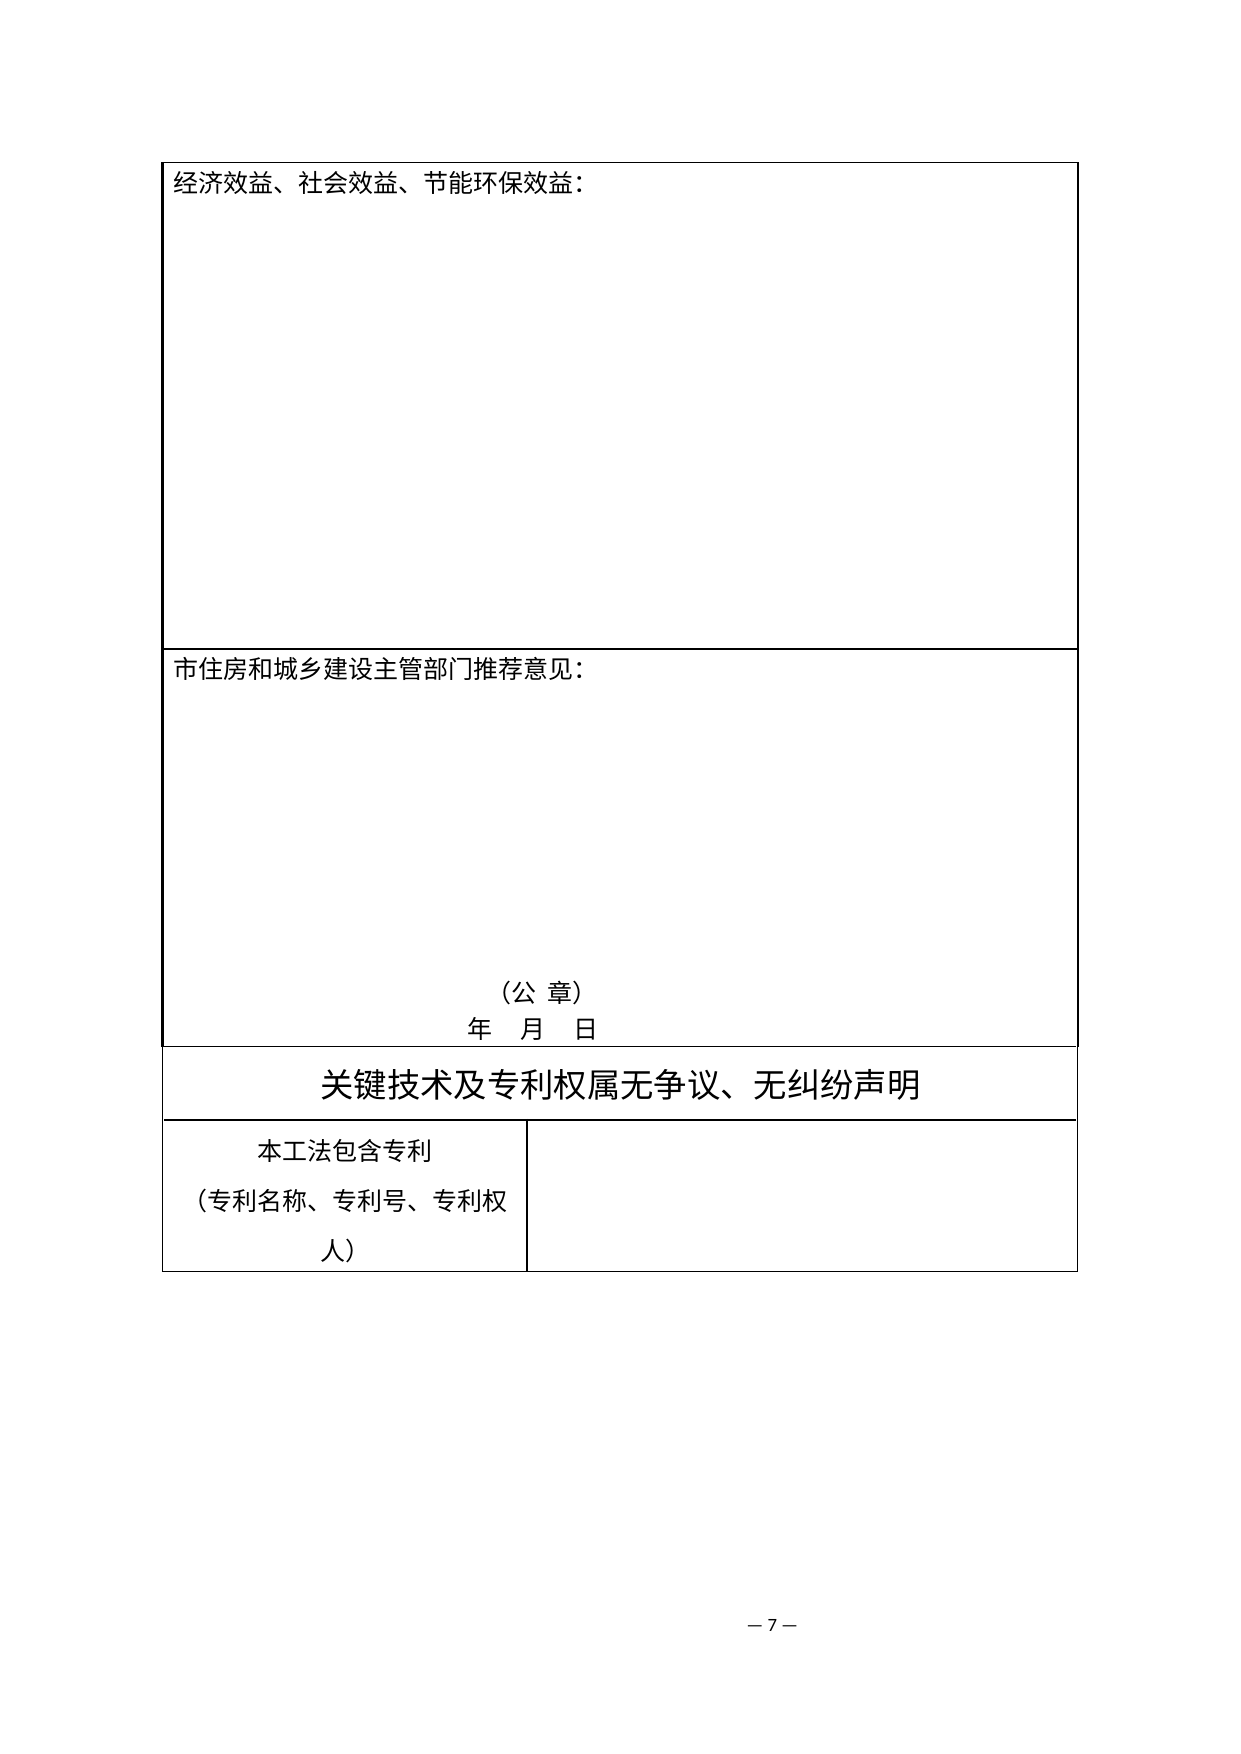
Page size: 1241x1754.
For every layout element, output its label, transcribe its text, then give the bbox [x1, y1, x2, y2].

table_cell [528, 1119, 1077, 1271]
table_cell 关键技术及专利权属无争议、无纠纷声明 [163, 1046, 1077, 1119]
table_cell 市住房和城乡建设主管部门推荐意见： （公 章） 年 月 日 [164, 650, 1077, 1046]
table_cell 本工法包含专利 （专利名称、专利号、专利权人） [163, 1119, 526, 1271]
table_cell 经济效益、社会效益、节能环保效益： [164, 163, 1077, 648]
